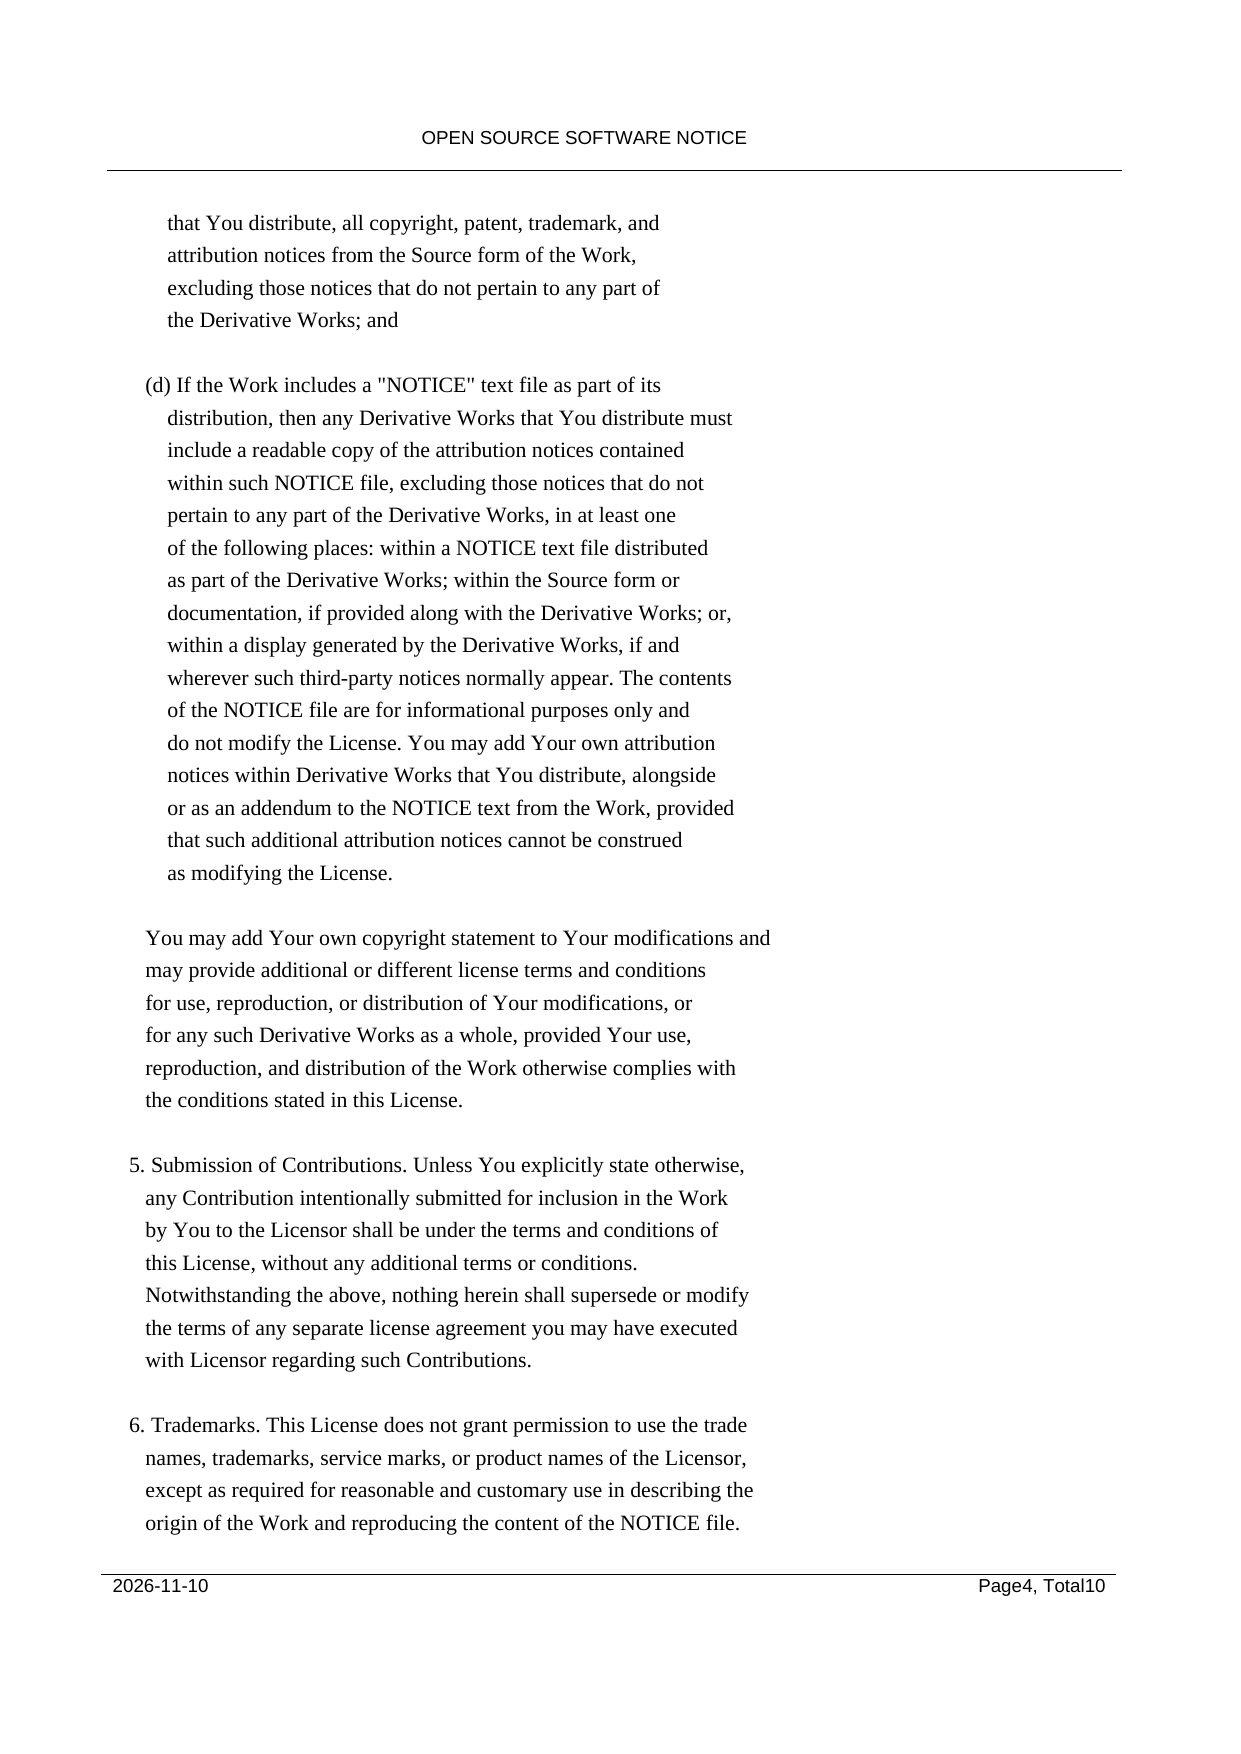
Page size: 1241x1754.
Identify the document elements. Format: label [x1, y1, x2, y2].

text [112, 206, 1128, 1539]
